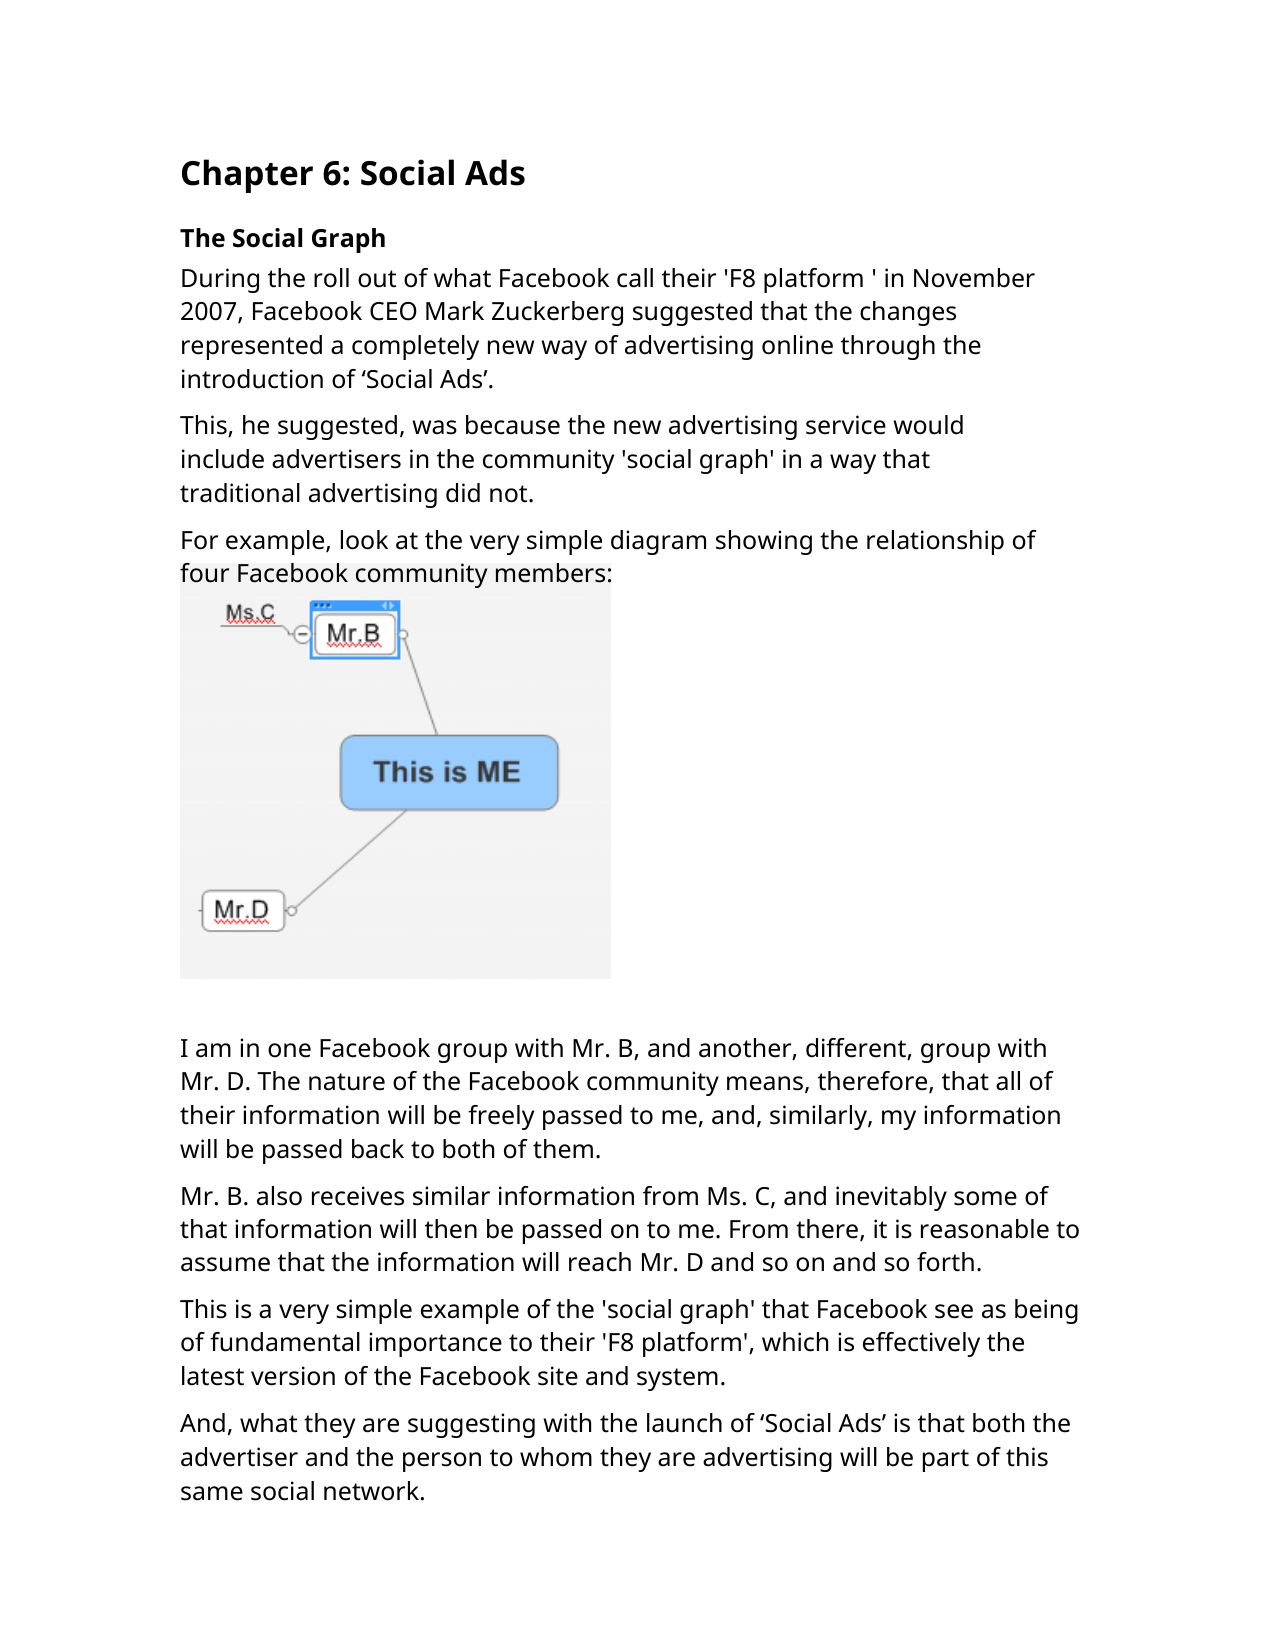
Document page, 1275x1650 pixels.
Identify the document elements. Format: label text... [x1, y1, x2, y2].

text And, what they are suggesting with the launch of ‘Social Ads’ is that both the advertiser and the person to whom they are advertising will be part of this same social network. [180, 1405, 1097, 1507]
text I am in one Facebook group with Mr. B, and another, different, group with Mr. D. The nature of the Facebook community means, therefore, that all of their information will be freely passed to me, and, similarly, my information will be passed back to both of them. [180, 1031, 1073, 1166]
text This is a very simple example of the 'social graph' that Facebook see as being of fundamental importance to their 'F8 platform', which is effectively the latest version of the Facebook site and system. [180, 1292, 1092, 1393]
text Chapter 6: Social Ads [180, 150, 1188, 195]
text For example, look at the very simple diagram showing the relationship of four Facebook community members: [180, 523, 1079, 590]
text The Social Graph [180, 220, 1188, 254]
picture [180, 590, 612, 979]
text During the roll out of what Facebook call their 'F8 platform ' in November 2007, Facebook CEO Mark Zuckerberg suggested that the changes represented a completely new way of advertising online through the introduction of ‘Social Ads’. [180, 261, 1056, 396]
text This, he suggested, was because the new advertising service would include advertisers in the community 'social graph' in a way that traditional advertising did not. [180, 408, 1040, 510]
text Mr. B. also receives similar information from Ms. C, and inevitably some of that information will then be passed on to me. From there, it is reasonable to assume that the information will reach Mr. D and so on and so forth. [180, 1178, 1098, 1279]
